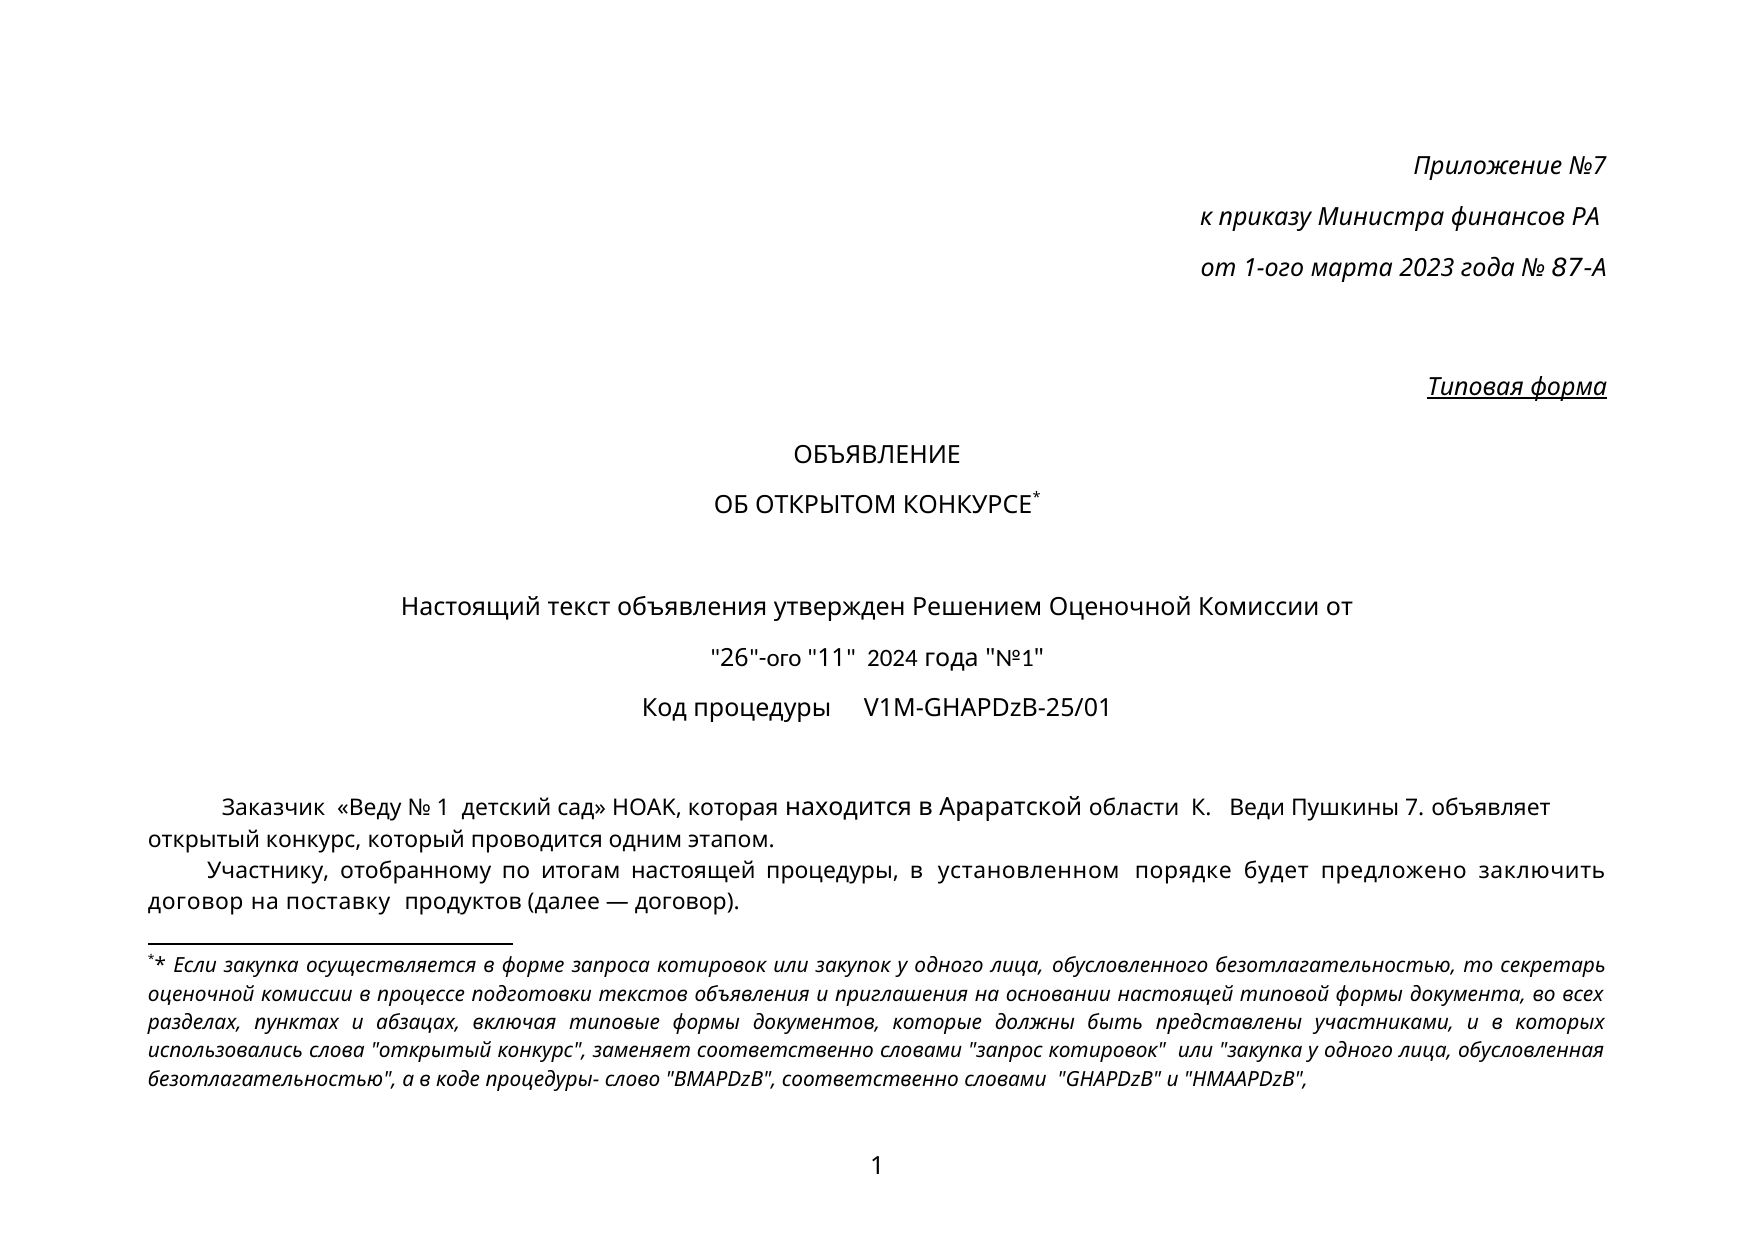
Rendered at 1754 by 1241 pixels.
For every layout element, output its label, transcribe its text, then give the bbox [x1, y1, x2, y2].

text Участнику, отобранному по итогам настоящей процедуры, в установленном порядке будет предложено заключить договор на поставку продуктов (далее — договор). [148, 854, 1606, 916]
text к приказу Министра финансов РА от 1-ого марта 2023 года № 87-A [148, 199, 1606, 284]
text Приложение №7 [148, 148, 1606, 182]
text Код процедуры V1M-GHAPDzB-25/01 [148, 690, 1606, 724]
text Настоящий текст объявления утвержден Решением Оценочной Комиссии от [148, 588, 1606, 622]
text ОБ ОТКРЫТОМ КОНКУРСЕ* [148, 487, 1606, 521]
text Типовая форма [148, 368, 1607, 403]
text ОБЪЯВЛЕНИЕ [148, 436, 1606, 470]
text Заказчик «Веду № 1 детский сад» HOAK, которая находится в Араратской области К. Веди Пушкины 7. объявляет открытый конкурс, который проводится одним этапом. [148, 788, 1606, 854]
text "26"-ого "11" 2024 года "№1" [148, 639, 1606, 673]
